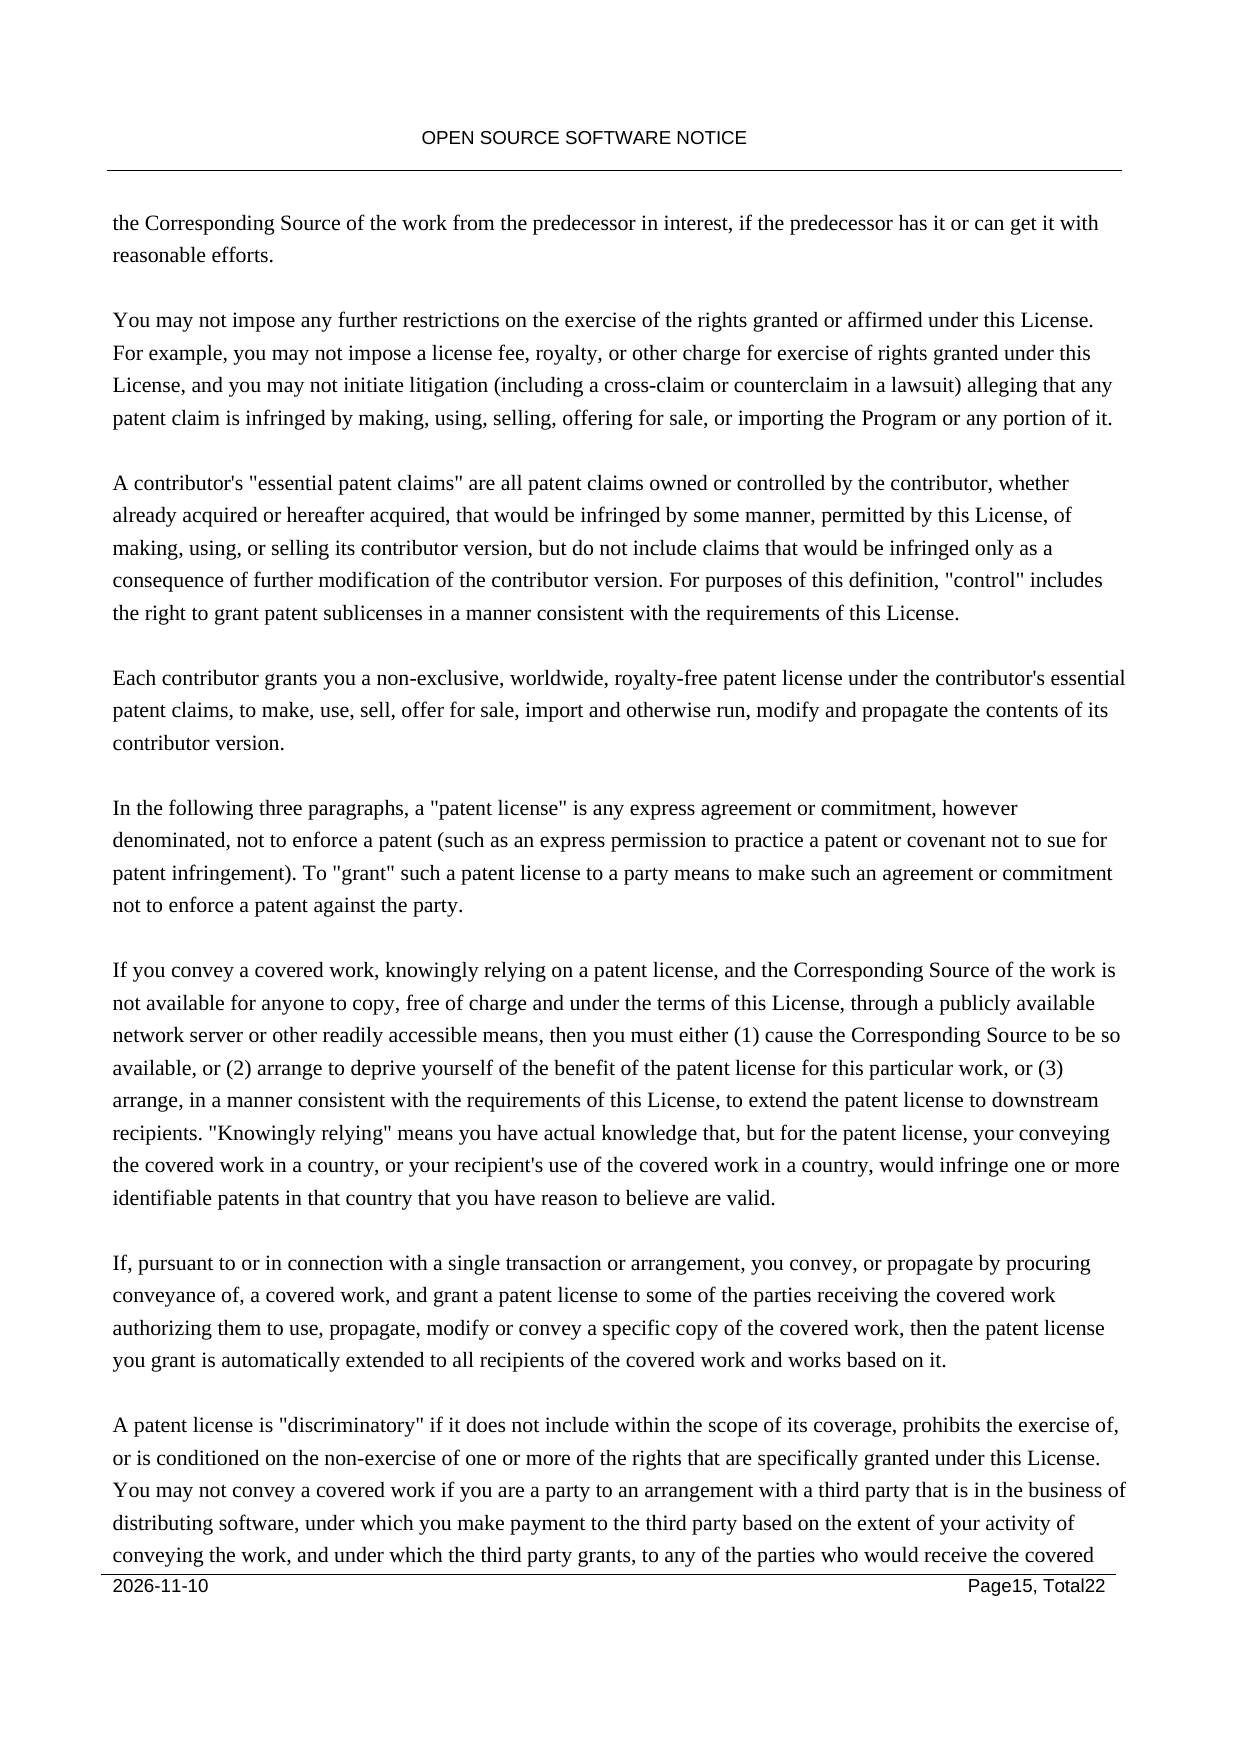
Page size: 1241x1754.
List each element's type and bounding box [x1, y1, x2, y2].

text [112, 206, 1128, 1571]
